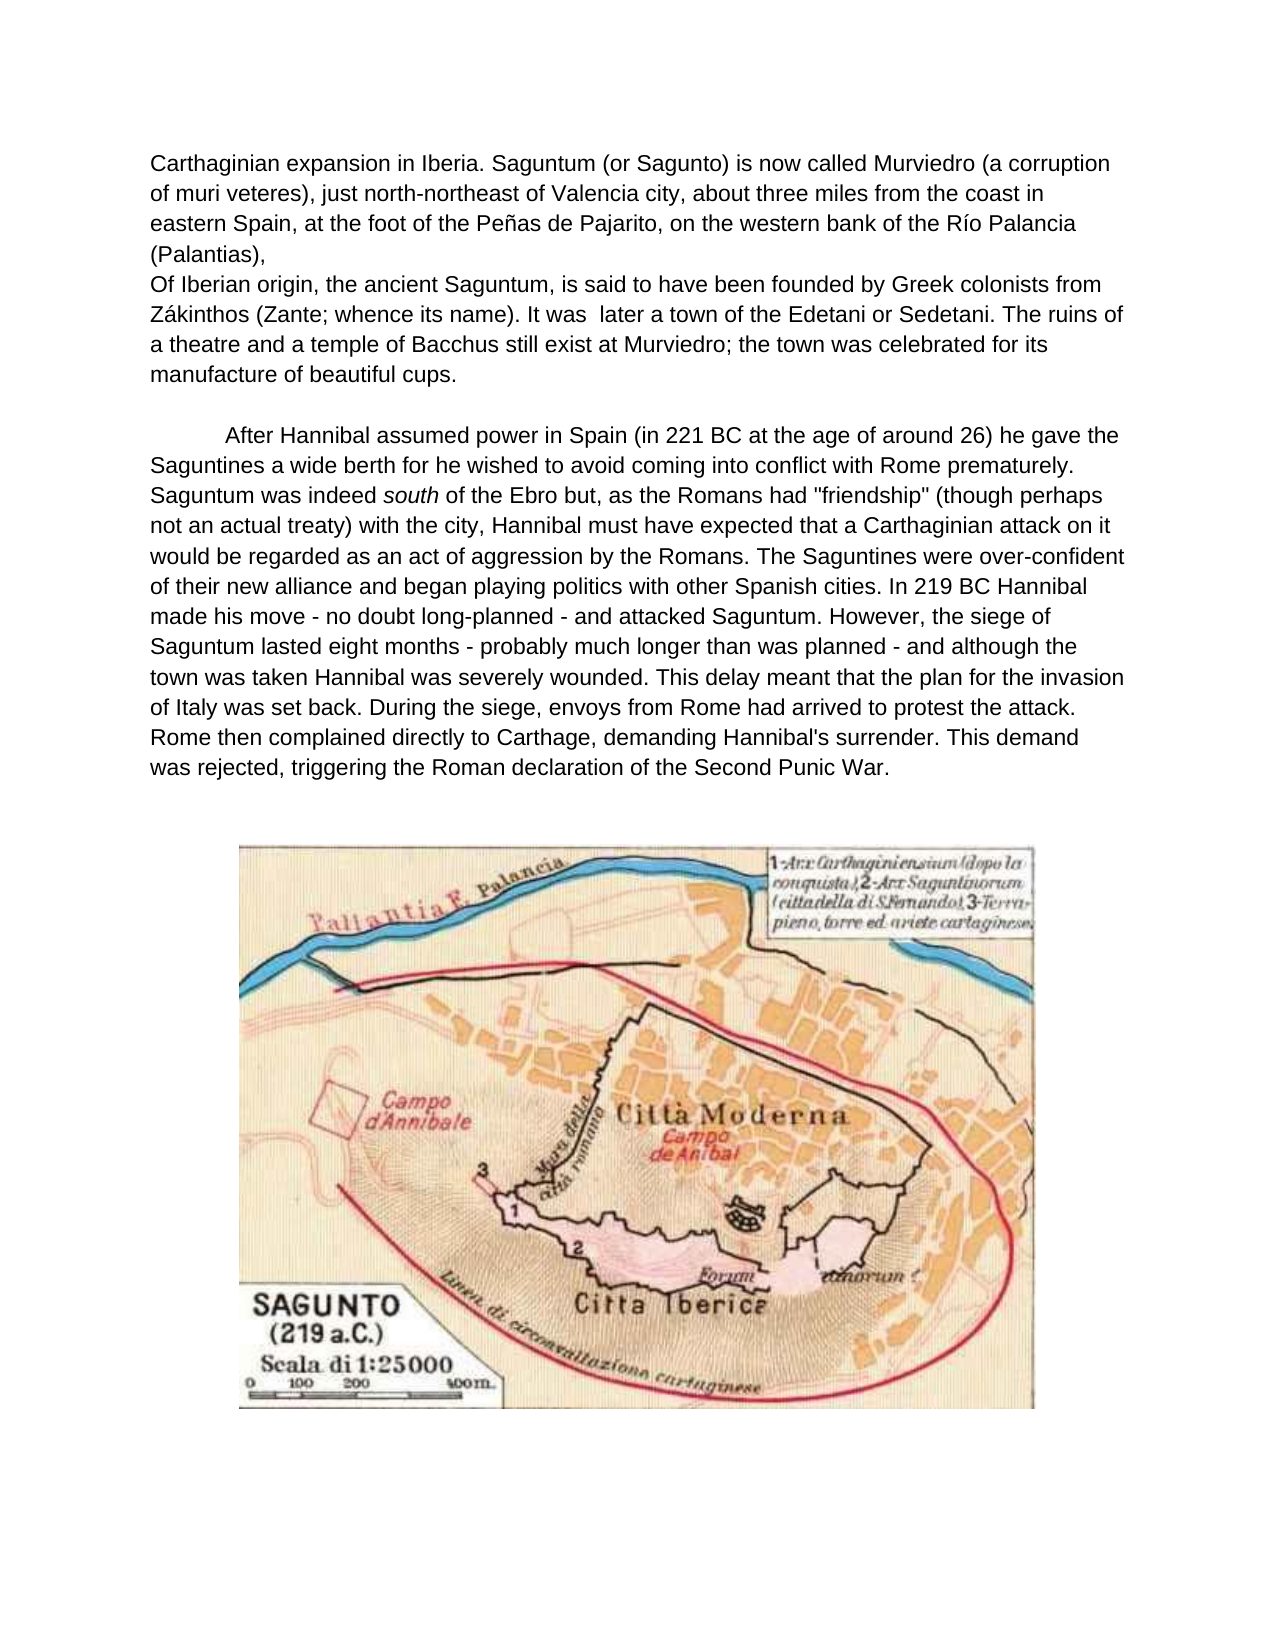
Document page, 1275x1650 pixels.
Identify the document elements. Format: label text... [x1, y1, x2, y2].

picture [239, 844, 1036, 1409]
text Of Iberian origin, the ancient Saguntum, is said to have been founded by Greek colonists from Zákinthos (Zante; whence its name). It was later a town of the Edetani or Sedetani. The ruins of a theatre and a temple of Bacchus still exist at Murviedro; the town was celebrated for its manufacture of beautiful cups. [150, 271, 1125, 388]
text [150, 150, 1125, 267]
text After Hannibal assumed power in Spain (in 221 BC at the age of around 26) he gave the Saguntines a wide berth for he wished to avoid coming into conflict with Rome prematurely. Saguntum was indeed south of the Ebro but, as the Romans had "friendship" (though perhaps not an actual treaty) with the city, Hannibal must have expected that a Carthaginian attack on it would be regarded as an act of aggression by the Romans. The Saguntines were over-confident of their new alliance and began playing politics with other Spanish cities. In 219 BC Hannibal made his move - no doubt long-planned - and attacked Saguntum. However, the siege of Saguntum lasted eight months - probably much longer than was planned - and although the town was taken Hannibal was severely wounded. This delay meant that the plan for the invasion of Italy was set back. During the siege, envoys from Rome had arrived to protest the attack. Rome then complained directly to Carthage, demanding Hannibal's surrender. This demand was rejected, triggering the Roman declaration of the Second Punic War. [150, 422, 1125, 781]
